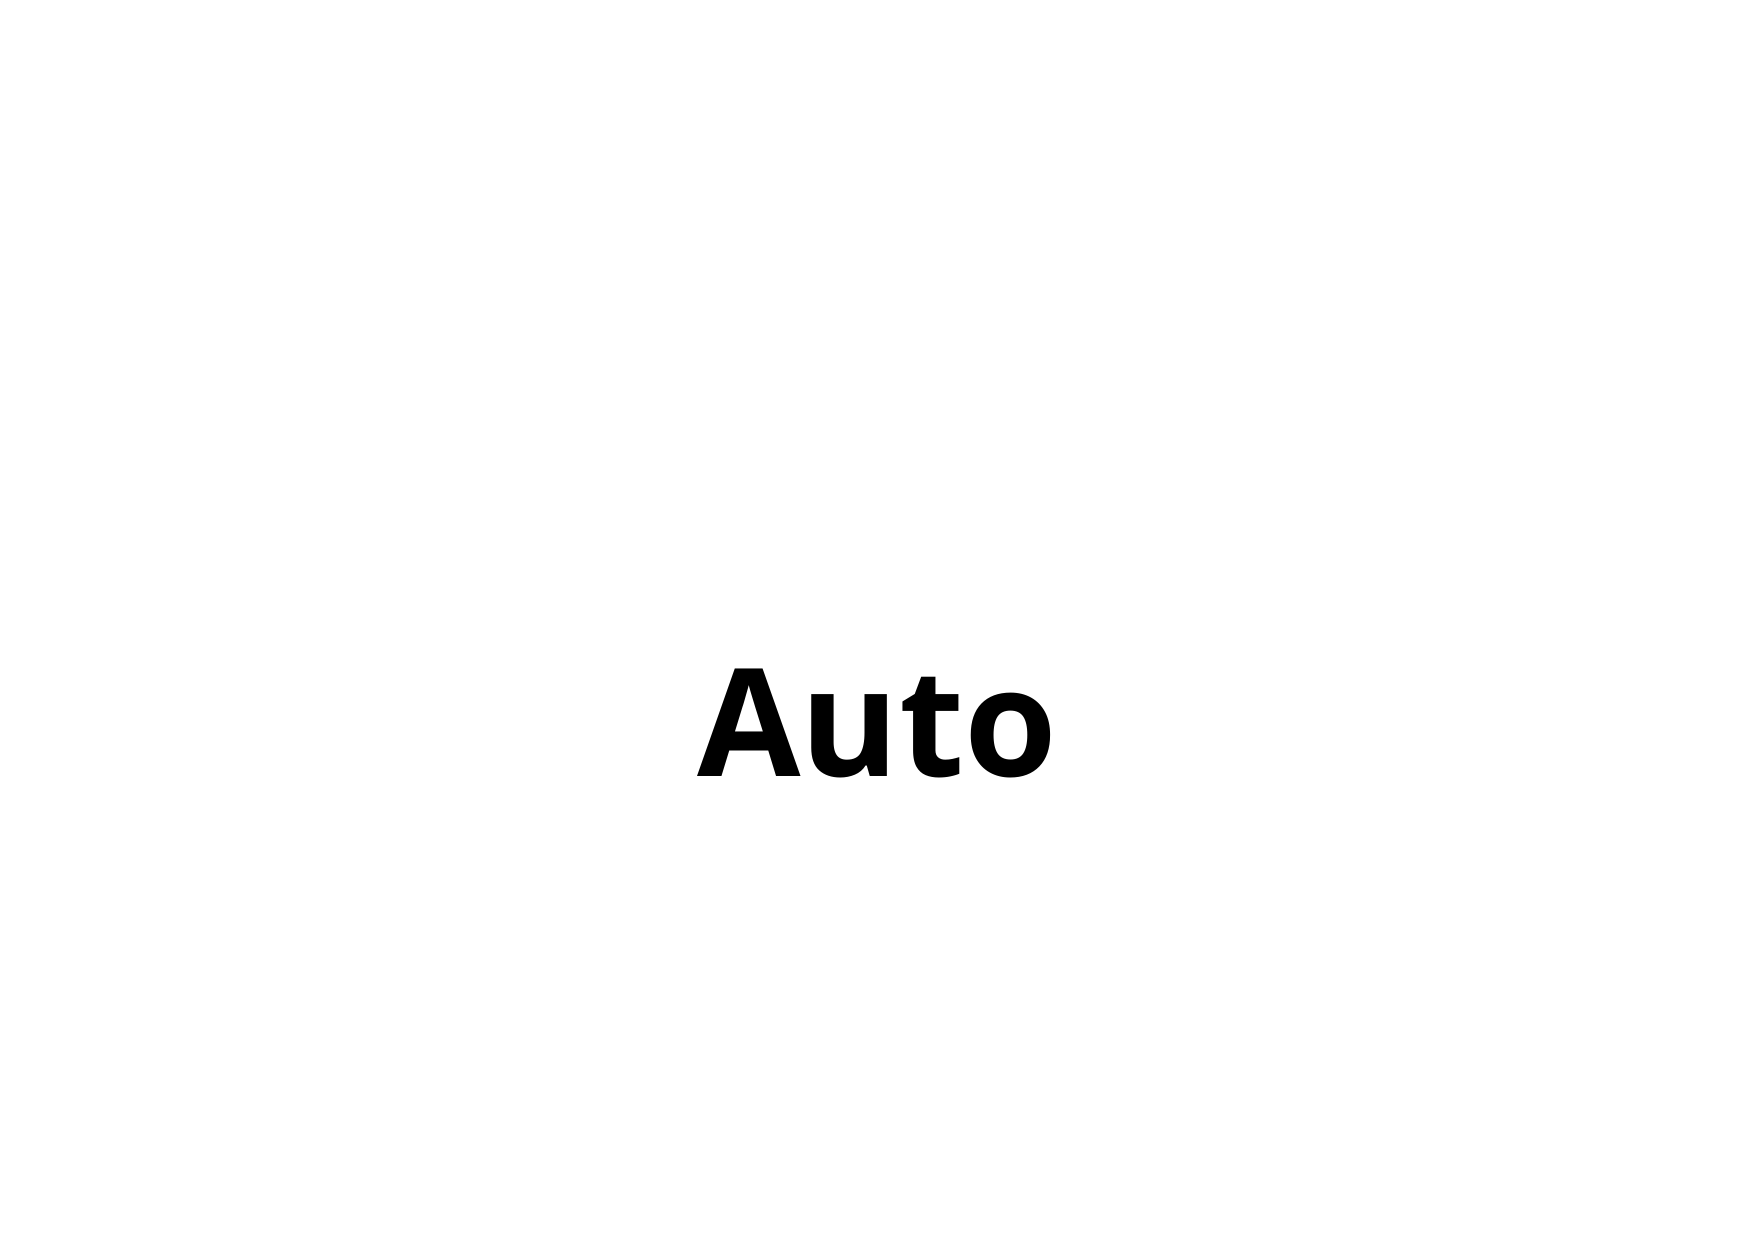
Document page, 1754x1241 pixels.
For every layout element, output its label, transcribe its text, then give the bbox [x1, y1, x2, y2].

text Auto [300, 616, 1454, 820]
